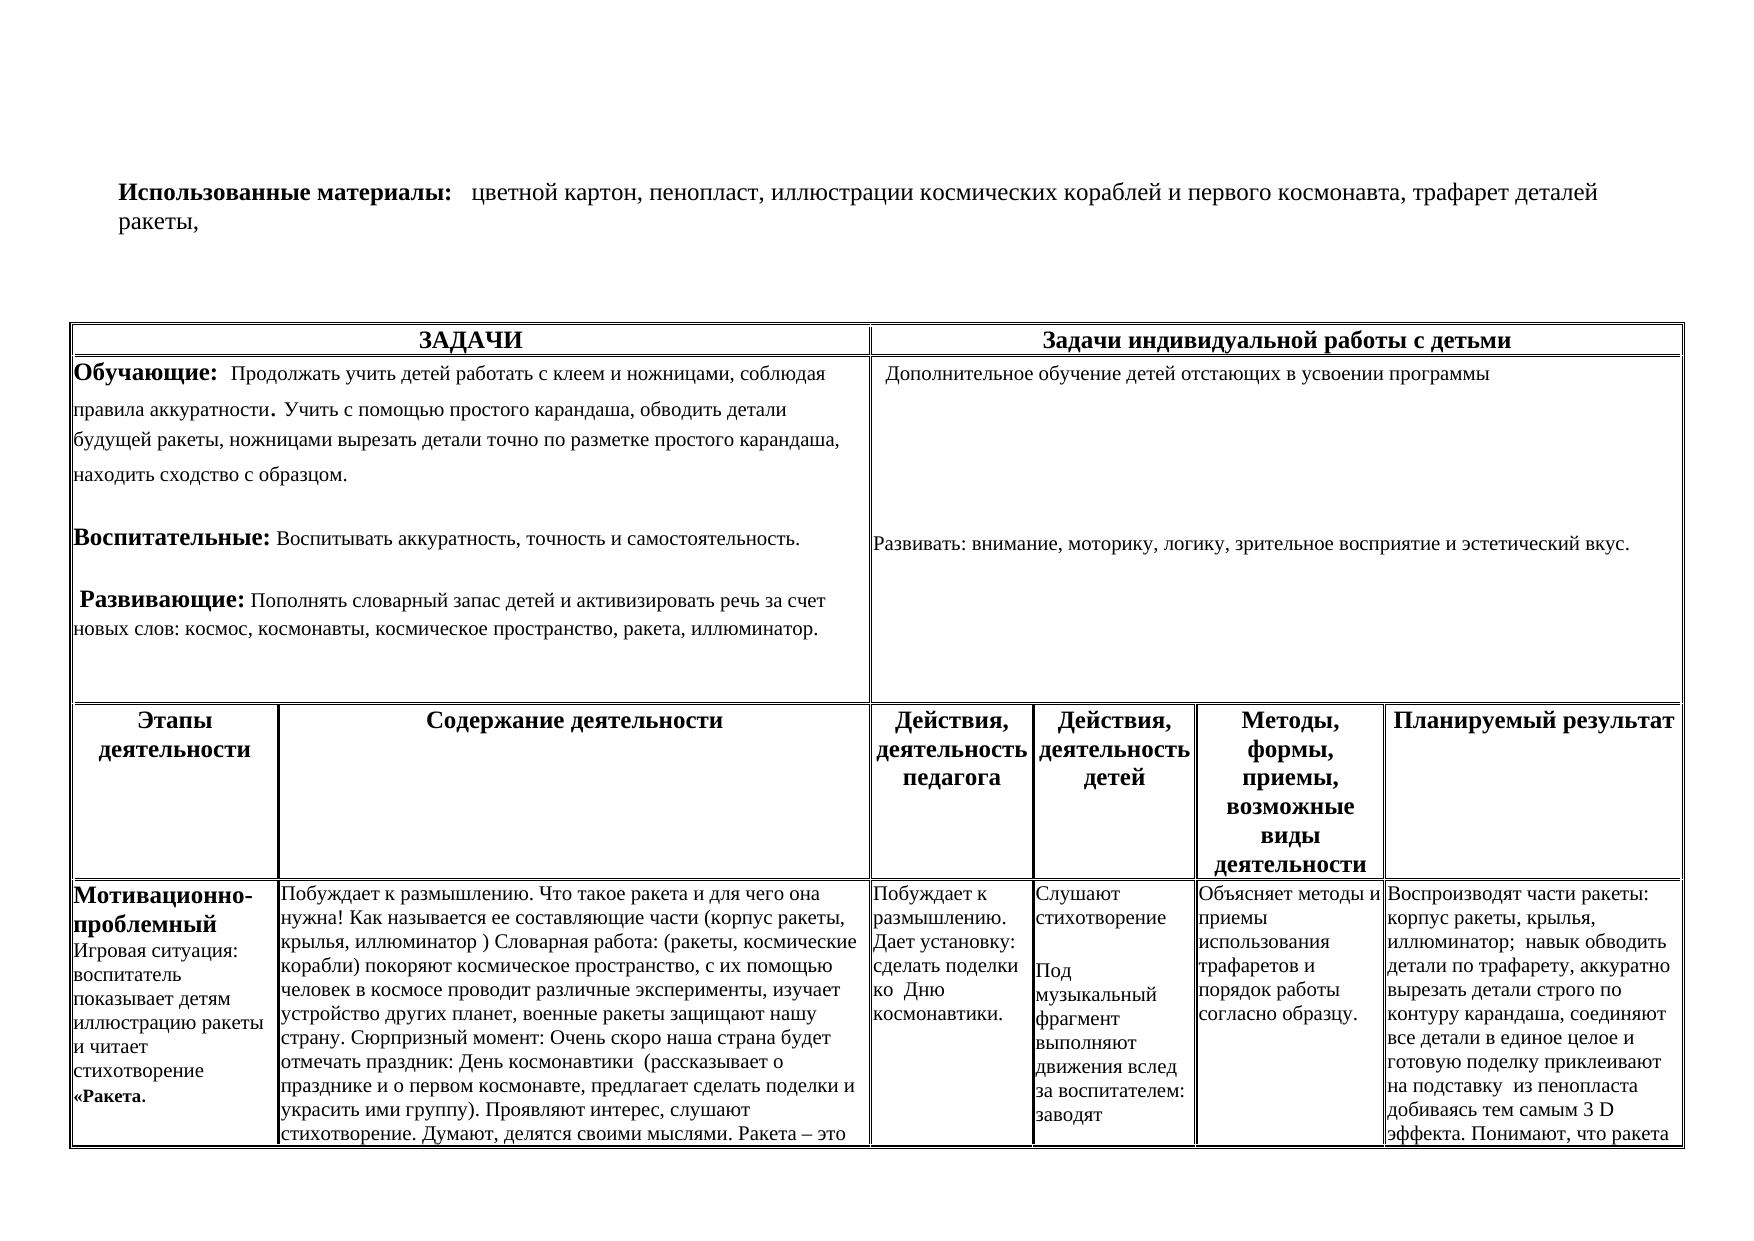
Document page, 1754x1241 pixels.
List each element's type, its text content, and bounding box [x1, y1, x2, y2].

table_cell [1033, 878, 1196, 1145]
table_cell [73, 878, 278, 1145]
table_header Задачи индивидуальной работы с детьми [871, 325, 1682, 354]
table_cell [278, 881, 871, 1145]
table_cell Планируемый результат [1385, 702, 1683, 877]
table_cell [871, 881, 1033, 1145]
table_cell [1196, 881, 1385, 1145]
table_cell Действия, деятельность педагога [872, 705, 1032, 877]
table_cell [1385, 878, 1682, 1145]
text Использованные материалы: цветной картон, пенопласт, иллюстрации космических кораблей и первого космонавта, трафарет деталей ракеты, [118, 177, 1636, 235]
table_cell Дополнительное обучение детей отстающих в усвоении программы Развивать: внимание, моторику, логику, зрительное восприятие и эстетический вкус. [871, 354, 1683, 702]
table_cell Этапы деятельности [71, 702, 278, 877]
table_cell Содержание деятельности [280, 705, 869, 877]
table_cell Действия, деятельность детей [1035, 705, 1194, 877]
table_header ЗАДАЧИ [73, 325, 871, 354]
table_cell Методы, формы, приемы, возможные виды деятельности [1198, 705, 1383, 877]
table_cell Обучающие: Продолжать учить детей работать с клеем и ножницами, соблюдая правила аккуратности. Учить с помощью простого карандаша, обводить детали будущей ракеты, ножницами вырезать детали точно по разметке простого карандаша, находить сходство с образцом. Воспитательные: Воспитывать аккуратность, точность и самостоятельность. Развивающие: Пополнять словарный запас детей и активизировать речь за счет новых слов: космос, космонавты, космическое пространство, ракета, иллюминатор. [71, 354, 871, 702]
